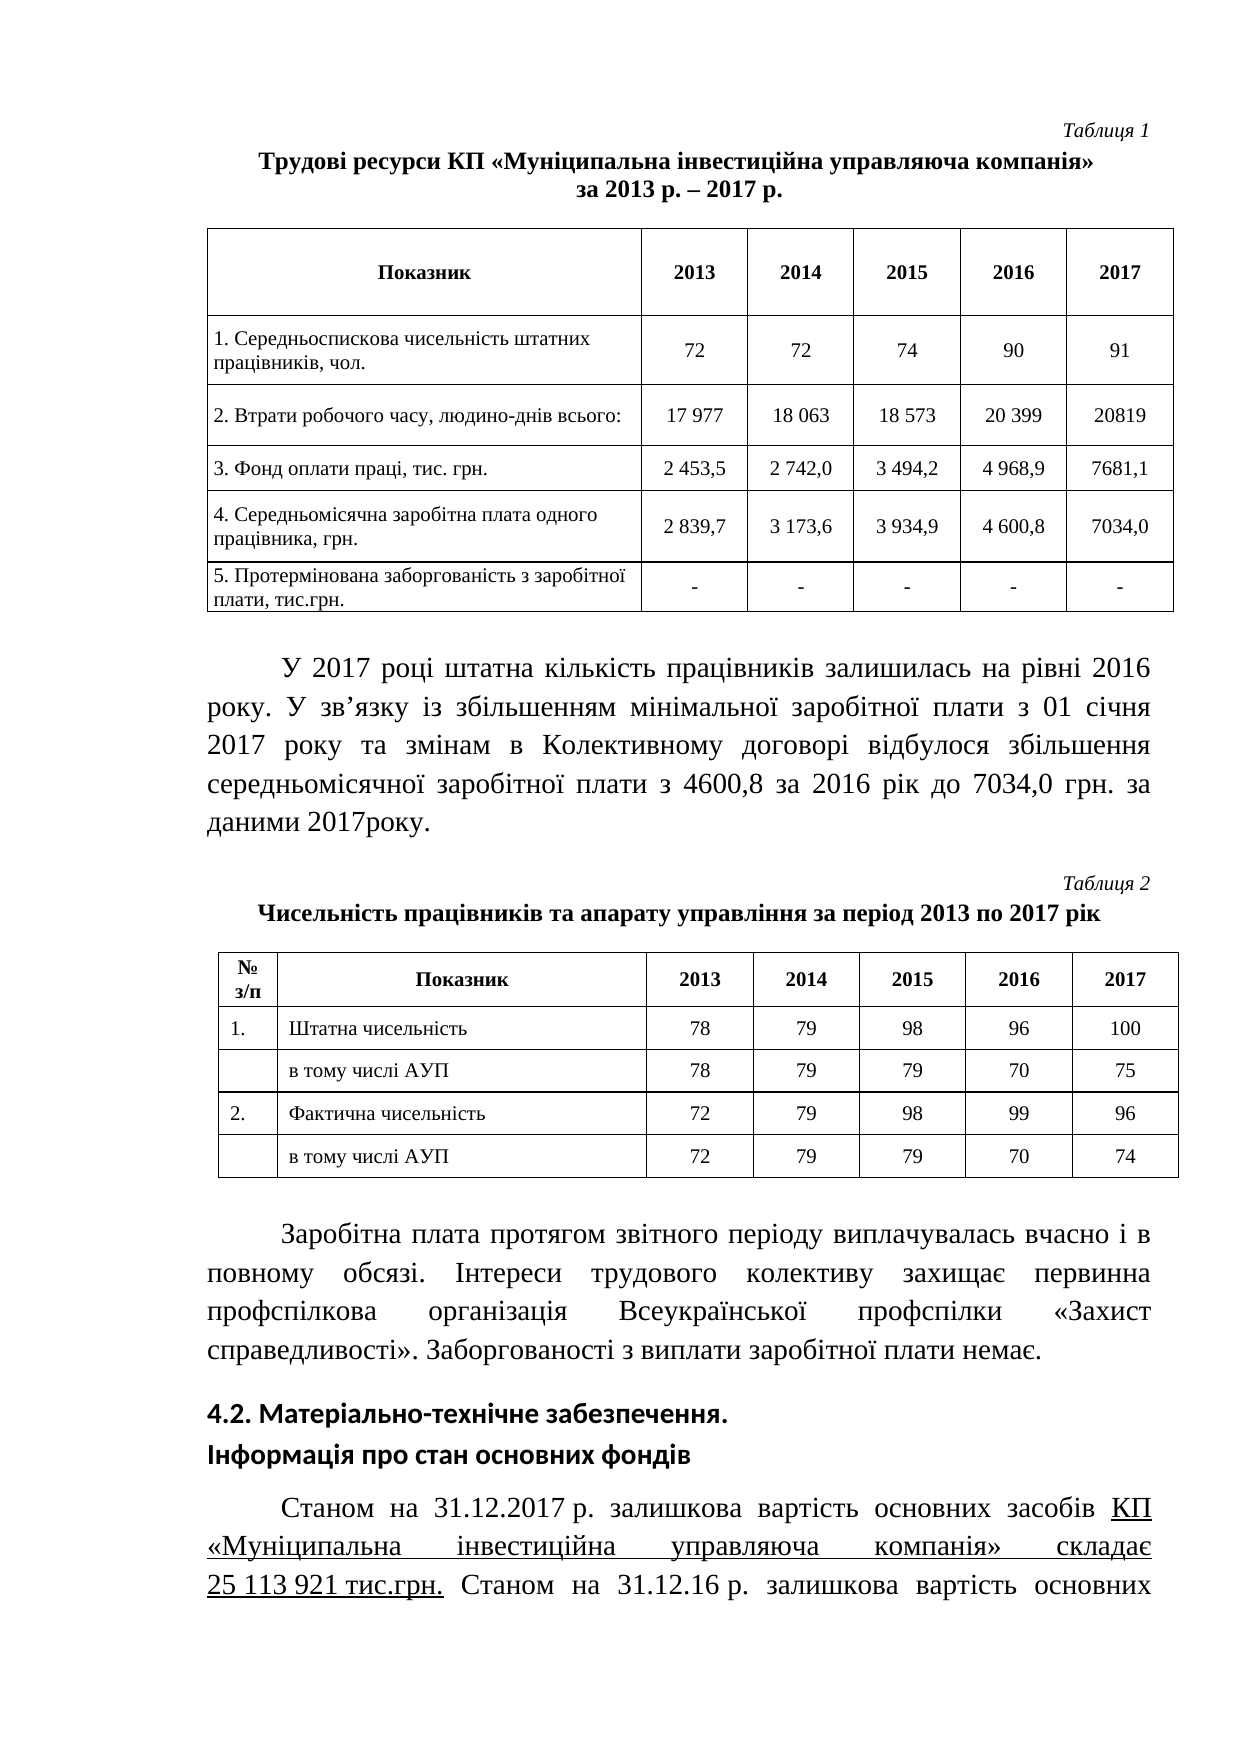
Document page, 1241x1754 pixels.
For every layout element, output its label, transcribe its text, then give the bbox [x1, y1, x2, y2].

table_cell 7034,0 [1067, 491, 1173, 561]
table_cell 72 [748, 316, 853, 383]
table_cell 78 [647, 1007, 753, 1049]
table_cell 20819 [1067, 385, 1173, 445]
table_cell 3 494,2 [854, 446, 960, 490]
table_cell 18 063 [748, 385, 853, 445]
text Таблиця 2 [207, 871, 1152, 894]
table_cell - [961, 563, 1066, 611]
table_cell - [642, 563, 747, 611]
text У 2017 році штатна кількість працівників залишилась на рівні 2016 року. У зв’язку із збільшенням мінімальної заробітної плати з 01 січня 2017 року та змінам в Колективному договорі відбулося збільшення середньомісячної заробітної плати з 4600,8 за 2016 рік до 7034,0 грн. за даними 2017року. [207, 650, 1152, 838]
table_cell 74 [1073, 1135, 1178, 1177]
table_cell 79 [860, 1050, 965, 1091]
text Трудові ресурси КП «Муніципальна інвестиційна управляюча компанія» за 2013 р. – 2017 р. [207, 146, 1152, 203]
table_cell 18 573 [854, 385, 960, 445]
text Заробітна плата протягом звітного періоду виплачувалась вчасно і в повному обсязі. Інтереси трудового колективу захищає первинна профспілкова організація Всеукраїнської профспілки «Захист справедливості». Заборгованості з виплати заробітної плати немає. [207, 1216, 1152, 1366]
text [207, 1559, 1152, 1601]
table_cell 17 977 [642, 385, 747, 445]
table_cell 79 [754, 1135, 859, 1177]
table_cell 79 [754, 1093, 859, 1134]
text 4.2. Матеріально-технічне забезпечення. Інформація про стан основних фондів [207, 1396, 1152, 1472]
table_cell 78 [647, 1050, 753, 1091]
table_header Показник [208, 229, 641, 315]
table_cell 72 [647, 1093, 753, 1134]
table_cell 2. [219, 1093, 277, 1134]
table_cell 2 839,7 [642, 491, 747, 561]
table_header № з/п [219, 953, 277, 1006]
table_cell 20 399 [961, 385, 1066, 445]
table_cell Фактична чисельність [278, 1093, 646, 1134]
table_cell - [1067, 563, 1173, 611]
table_cell 70 [966, 1135, 1072, 1177]
table_cell 2. Втрати робочого часу, людино-днів всього: [208, 385, 641, 445]
table_cell 74 [854, 316, 960, 383]
table_cell 98 [860, 1007, 965, 1049]
table_cell 5. Протермінована заборгованість з заробітної плати, тис.грн. [208, 563, 641, 611]
table_header 2015 [860, 953, 965, 1006]
table_header 2016 [961, 229, 1066, 315]
table_cell 90 [961, 316, 1066, 383]
table_cell 100 [1073, 1007, 1178, 1049]
table_cell 7681,1 [1067, 446, 1173, 490]
table_cell 79 [754, 1050, 859, 1091]
table_cell 4 968,9 [961, 446, 1066, 490]
table_cell 3. Фонд оплати праці, тис. грн. [208, 446, 641, 490]
table_cell 99 [966, 1093, 1072, 1134]
table_cell 96 [966, 1007, 1072, 1049]
table_cell 3 173,6 [748, 491, 853, 561]
table_header Показник [278, 953, 646, 1006]
table_cell 2 453,5 [642, 446, 747, 490]
table_cell Штатна чисельність [278, 1007, 646, 1049]
table_header 2013 [647, 953, 753, 1006]
table_cell 75 [1073, 1050, 1178, 1091]
table_header 2014 [748, 229, 853, 315]
table_cell 1. Середньоспискова чисельність штатних працівників, чол. [208, 316, 641, 383]
table_cell 98 [860, 1093, 965, 1134]
table_header 2015 [854, 229, 960, 315]
table_cell 96 [1073, 1093, 1178, 1134]
table_header 2017 [1067, 229, 1173, 315]
table_cell 1. [219, 1007, 277, 1049]
table_cell - [748, 563, 853, 611]
table_cell 4. Середньомісячна заробітна плата одного працівника, грн. [208, 491, 641, 561]
table_cell 3 934,9 [854, 491, 960, 561]
table_cell [219, 1050, 277, 1091]
table_cell в тому числі АУП [278, 1135, 646, 1177]
table_cell 2 742,0 [748, 446, 853, 490]
table_cell в тому числі АУП [278, 1050, 646, 1091]
table_cell 72 [647, 1135, 753, 1177]
table_cell [219, 1135, 277, 1177]
table_cell 72 [642, 316, 747, 383]
table_cell 70 [966, 1050, 1072, 1091]
table_header 2013 [642, 229, 747, 315]
table_cell 79 [860, 1135, 965, 1177]
table_header 2014 [754, 953, 859, 1006]
text Таблиця 1 [207, 118, 1152, 142]
table_cell - [854, 563, 960, 611]
table_header 2017 [1073, 953, 1178, 1006]
text Чисельність працівників та апарату управління за період 2013 по 2017 рік [207, 898, 1152, 927]
table_cell 91 [1067, 316, 1173, 383]
table_cell 4 600,8 [961, 491, 1066, 561]
table_cell 79 [754, 1007, 859, 1049]
table_header 2016 [966, 953, 1072, 1006]
